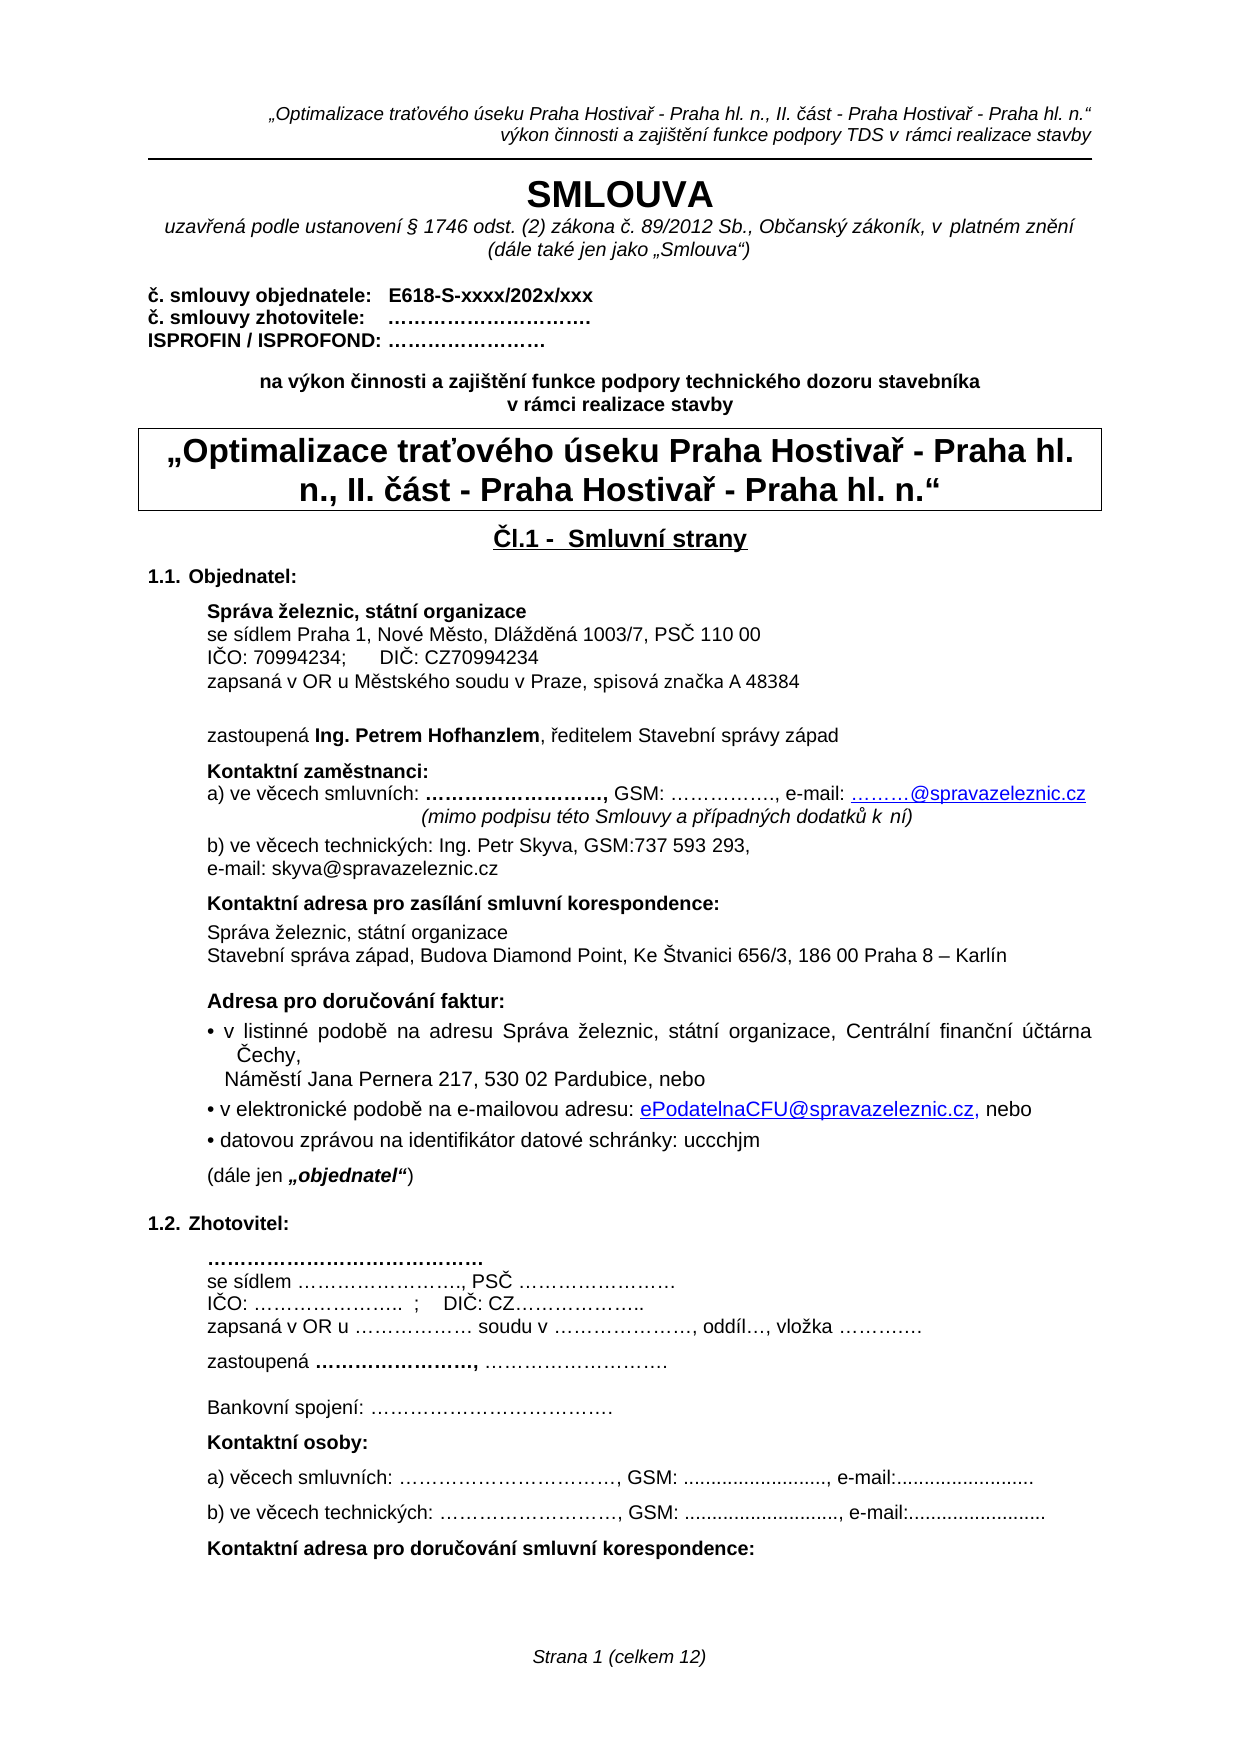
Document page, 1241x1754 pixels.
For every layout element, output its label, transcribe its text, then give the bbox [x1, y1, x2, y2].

text IČO: 70994234; DIČ: CZ70994234 [207, 646, 1092, 668]
text Kontaktní zaměstnanci: [207, 759, 1092, 782]
text (dále také jen jako „Smlouva“) [148, 238, 1092, 261]
text • v listinné podobě na adresu Správa železnic, státní organizace, Centrální finanční účtárna Čechy, [207, 1019, 1092, 1067]
text Kontaktní adresa pro doručování smluvní korespondence: [207, 1536, 1092, 1559]
text ISPROFIN / ISPROFOND: …………………… [148, 329, 1092, 352]
text zastoupená ……………………, ………………………. [207, 1350, 1092, 1373]
list Zhotovitel: [148, 1212, 1092, 1234]
text č. smlouvy zhotovitele: …………………………. [148, 306, 1092, 329]
text • datovou zprávou na identifikátor datové schránky: uccchjm [207, 1127, 1092, 1151]
text zapsaná v OR u ……………… soudu v …………………, oddíl…, vložka ……….… [207, 1315, 1092, 1338]
text b) ve věcech technických: ………………………, GSM: ............................, e-mail:......................... [207, 1501, 1092, 1524]
text „Optimalizace traťového úseku Praha Hostivař - Praha hl. n., II. část - Praha Hostivař - Praha hl. n.“ [139, 429, 1101, 510]
text Správa železnic, státní organizace [207, 600, 1092, 623]
text se sídlem Praha 1, Nové Město, Dlážděná 1003/7, PSČ 110 00 [207, 623, 1092, 646]
text Čl.1 - Smluvní strany [148, 524, 1092, 553]
text Stavební správa západ, Budova Diamond Point, Ke Štvanici 656/3, 186 00 Praha 8 – Karlín [207, 943, 1092, 966]
text a) věcech smluvních: ……………………………, GSM: .........................., e-mail:......................... [207, 1466, 1092, 1489]
text č. smlouvy objednatele: E618-S-xxxx/202x/xxx [148, 283, 1092, 306]
text a) ve věcech smluvních: ………………………, GSM: ……………., e-mail: ………@spravazeleznic.cz [207, 782, 1092, 805]
text zastoupená Ing. Petrem Hofhanzlem, ředitelem Stavební správy západ [207, 724, 1092, 747]
text na výkon činnosti a zajištění funkce podpory technického dozoru stavebníka [148, 370, 1092, 393]
text (mimo podpisu této Smlouvy a případných dodatků k ní) [207, 805, 1092, 828]
text Správa železnic, státní organizace [207, 921, 1092, 943]
text …………………………………… [207, 1247, 1092, 1269]
text v rámci realizace stavby [148, 393, 1092, 416]
text zapsaná v OR u Městského soudu v Praze, spisová značka A 48384 [207, 668, 1092, 694]
text Kontaktní adresa pro zasílání smluvní korespondence: [207, 892, 1092, 914]
text uzavřená podle ustanovení § 1746 odst. (2) zákona č. 89/2012 Sb., Občanský zákoník, v platném znění [148, 215, 1092, 238]
text b) ve věcech technických: Ing. Petr Skyva, GSM:737 593 293, e-mail: skyva@spravazeleznic.cz [207, 834, 1092, 879]
list Objednatel: [148, 565, 1092, 588]
text • v elektronické podobě na e-mailovou adresu: ePodatelnaCFU@spravazeleznic.cz, nebo [207, 1097, 1092, 1121]
text IČO: ………………….. ; DIČ: CZ……………….. [207, 1292, 1092, 1315]
text Adresa pro doručování faktur: [207, 989, 1092, 1013]
text Náměstí Jana Pernera 217, 530 02 Pardubice, nebo [207, 1067, 1092, 1091]
text SMLOUVA [148, 172, 1092, 215]
text se sídlem ……………………., PSČ …………………… [207, 1269, 1092, 1292]
text Bankovní spojení: ………………………………. [207, 1396, 1092, 1418]
text (dále jen „objednatel“) [207, 1164, 1092, 1187]
text Kontaktní osoby: [207, 1431, 1092, 1453]
